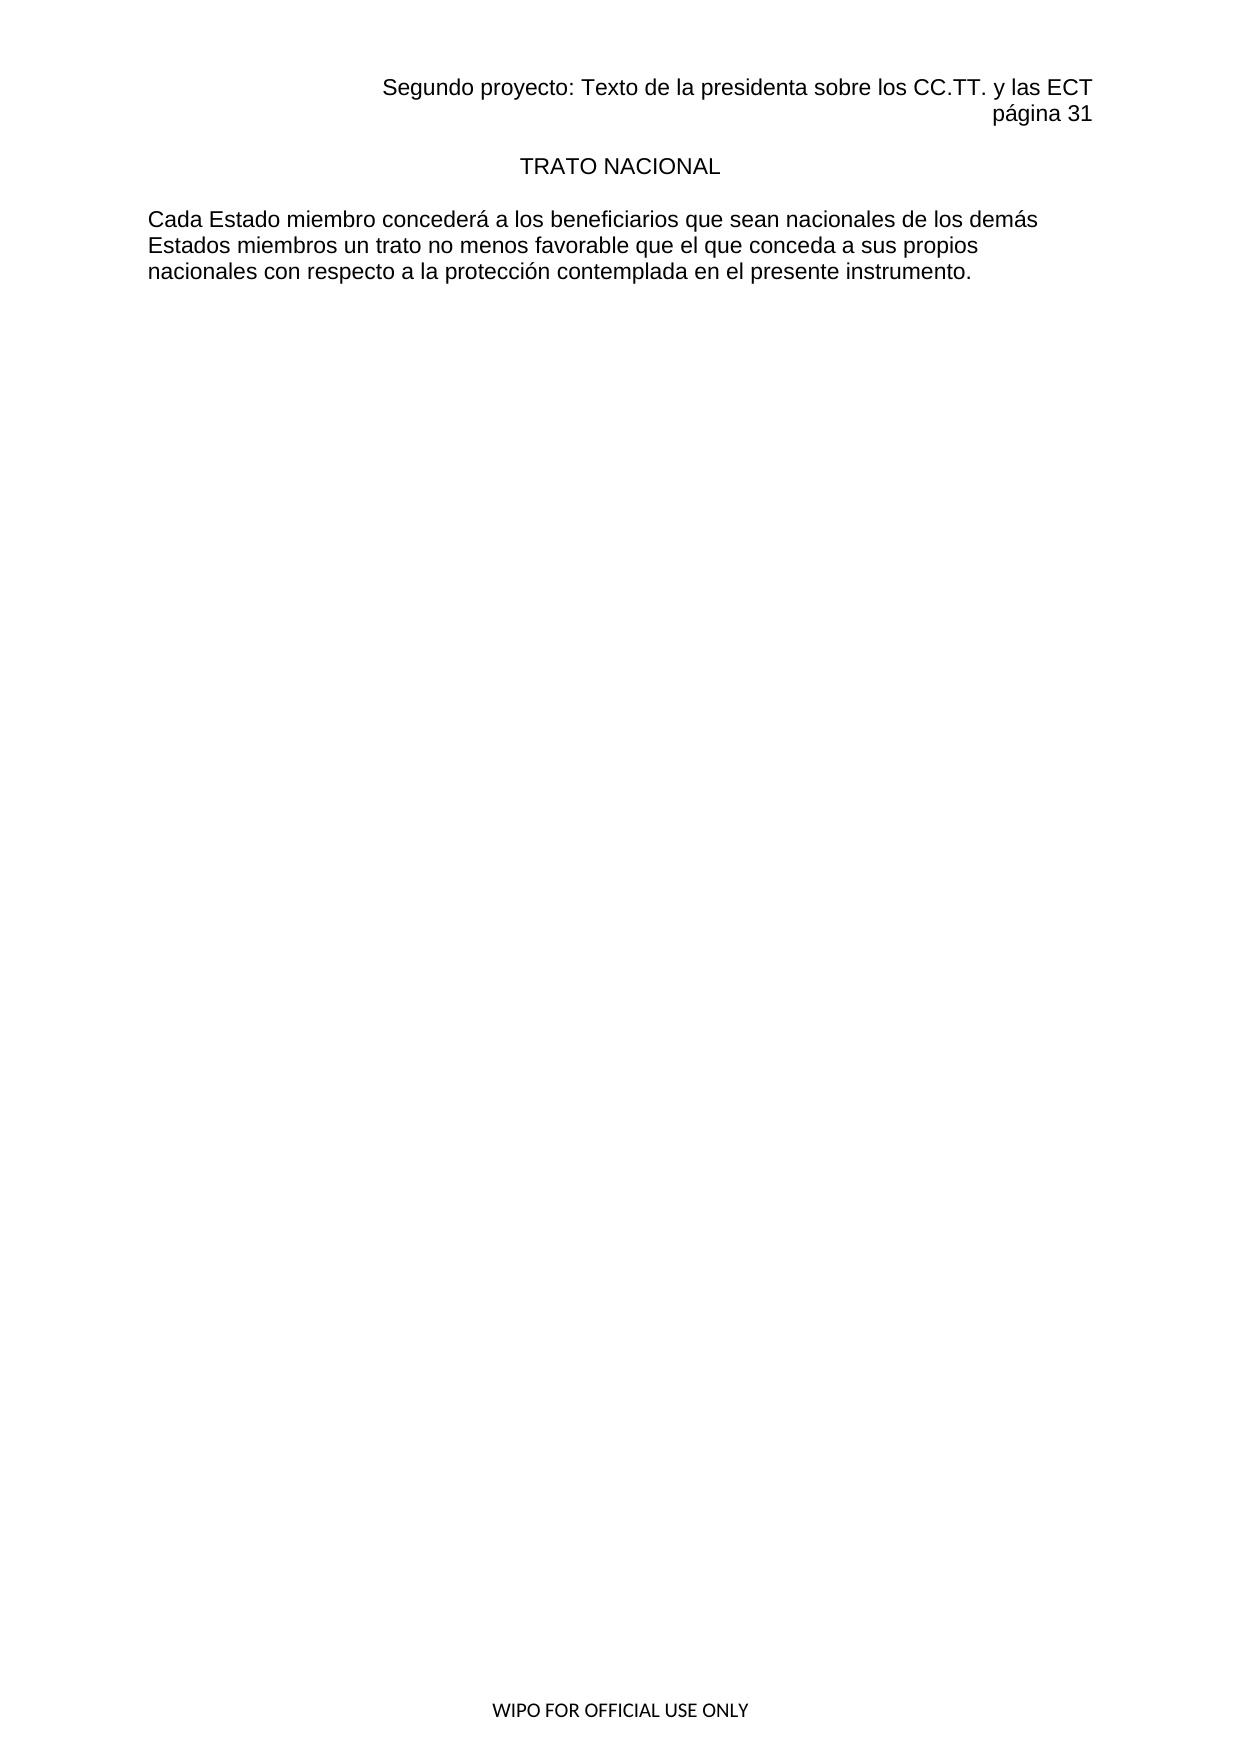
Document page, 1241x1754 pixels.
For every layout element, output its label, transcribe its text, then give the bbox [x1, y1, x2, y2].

text Cada Estado miembro concederá a los beneficiarios que sean nacionales de los demás Estados miembros un trato no menos favorable que el que conceda a sus propios nacionales con respecto a la protección contemplada en el presente instrumento. [148, 206, 1093, 285]
text TRATO NACIONAL [148, 153, 1093, 179]
